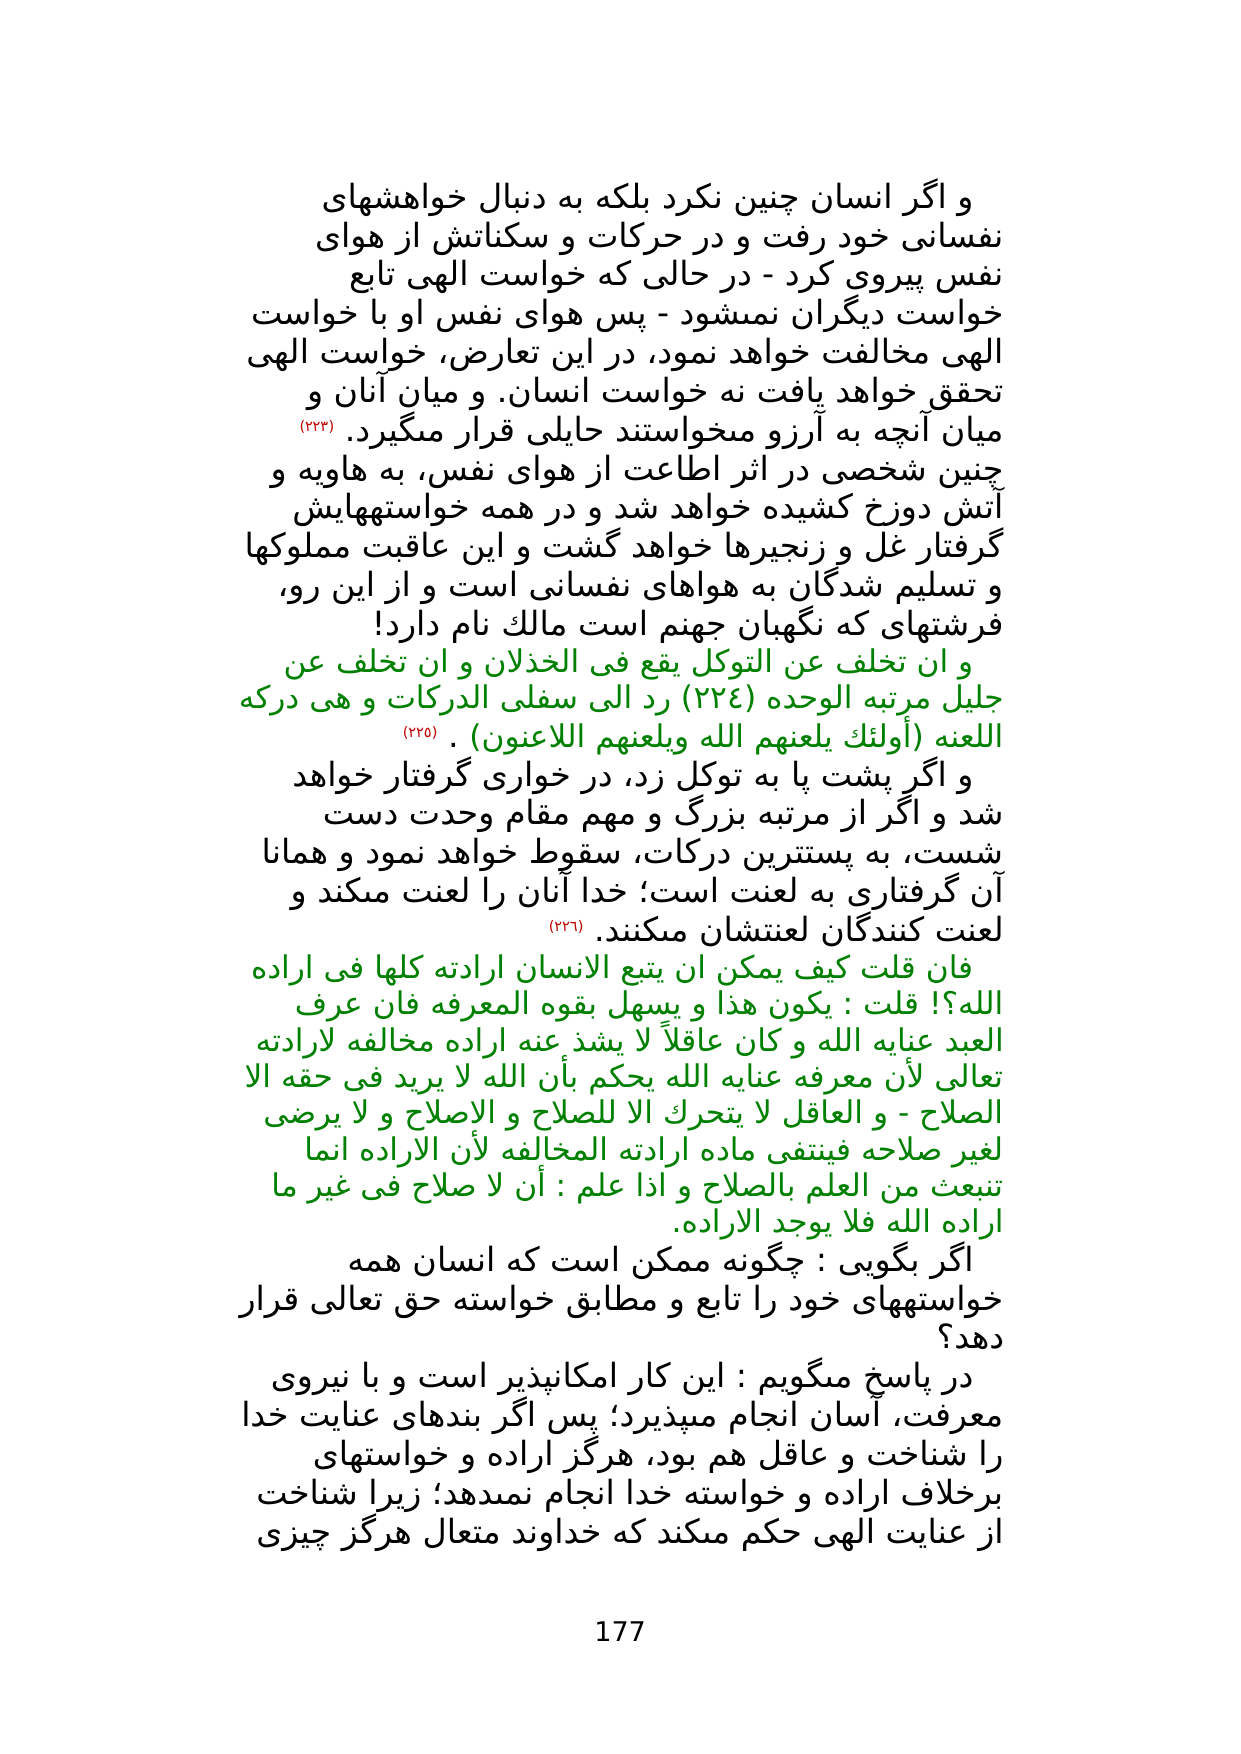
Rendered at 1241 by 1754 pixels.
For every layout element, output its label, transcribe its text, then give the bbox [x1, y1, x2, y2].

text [236, 1357, 1004, 1551]
text اگر بگويى : چگونه ممكن است كه انسان همه خواسته‏هاى خود را تابع و مطابق خواسته حق تعالى قرار دهد؟ [236, 1240, 1004, 1357]
text و اگر پشت پا به توكل زد، در خوارى گرفتار خواهد شد و اگر از مرتبه بزرگ و مهم مقام وحدت دست شست، به پست‏ترين دركات، سقوط خواهد نمود و همانا آن گرفتارى به لعنت است؛ خدا آنان را لعنت مى‏كند و لعنت كنندگان لعنتشان مى‏كنند. (٢٢٦) [236, 755, 1004, 949]
text و ان تخلف عن التوكل يقع فى الخذلان و ان تخلف عن جليل مرتبه الوحده (٢٢٤) رد الى سفلى الدركات و هى دركه اللعنه (أولئك يلعنهم‏ الله ويلعنهم اللاعنون) . (٢٢٥) [236, 643, 1004, 755]
text فان قلت كيف يمكن ان يتبع الانسان ارادته كلها فى اراده الله؟! قلت : يكون هذا و يسهل بقوه المعرفه فان عرف العبد عنايه الله و كان عاقلاً لا يشذ عنه اراده مخالفه لارادته تعالى لأن معرفه عنايه الله يحكم بأن الله لا يريد فى حقه الا الصلاح - و العاقل لا يتحرك الا للصلاح و الاصلاح و لا يرضى لغير صلاحه فينتفى ماده ارادته المخالفه لأن الاراده انما تنبعث من العلم بالصلاح و اذا علم : أن لا صلاح فى غير ما اراده الله فلا يوجد الاراده. [236, 949, 1004, 1240]
text و اگر انسان چنين نكرد بلكه به دنبال خواهش‏هاى نفسانى خود رفت و در حركات و سكناتش از هواى نفس پيروى كرد - در حالى كه خواست الهى تابع خواست ديگران نمى‏شود - پس هواى نفس او با خواست الهى مخالفت خواهد نمود، در اين تعارض، خواست الهى تحقق خواهد يافت نه خواست انسان. و ميان آنان و ميان آنچه به آرزو مى‏خواستند حايلى قرار مى‏گيرد. (٢٢٣) چنين شخصى در اثر اطاعت از هواى نفس، به هاويه و آتش دوزخ كشيده خواهد شد و در همه خواسته‏هايش گرفتار غل و زنجيرها خواهد گشت و اين عاقبت مملوك‏ها و تسليم شدگان به هواهاى نفسانى است و از اين رو، فرشته‏اى كه نگهبان جهنم است مالك نام دارد! [236, 177, 1004, 643]
